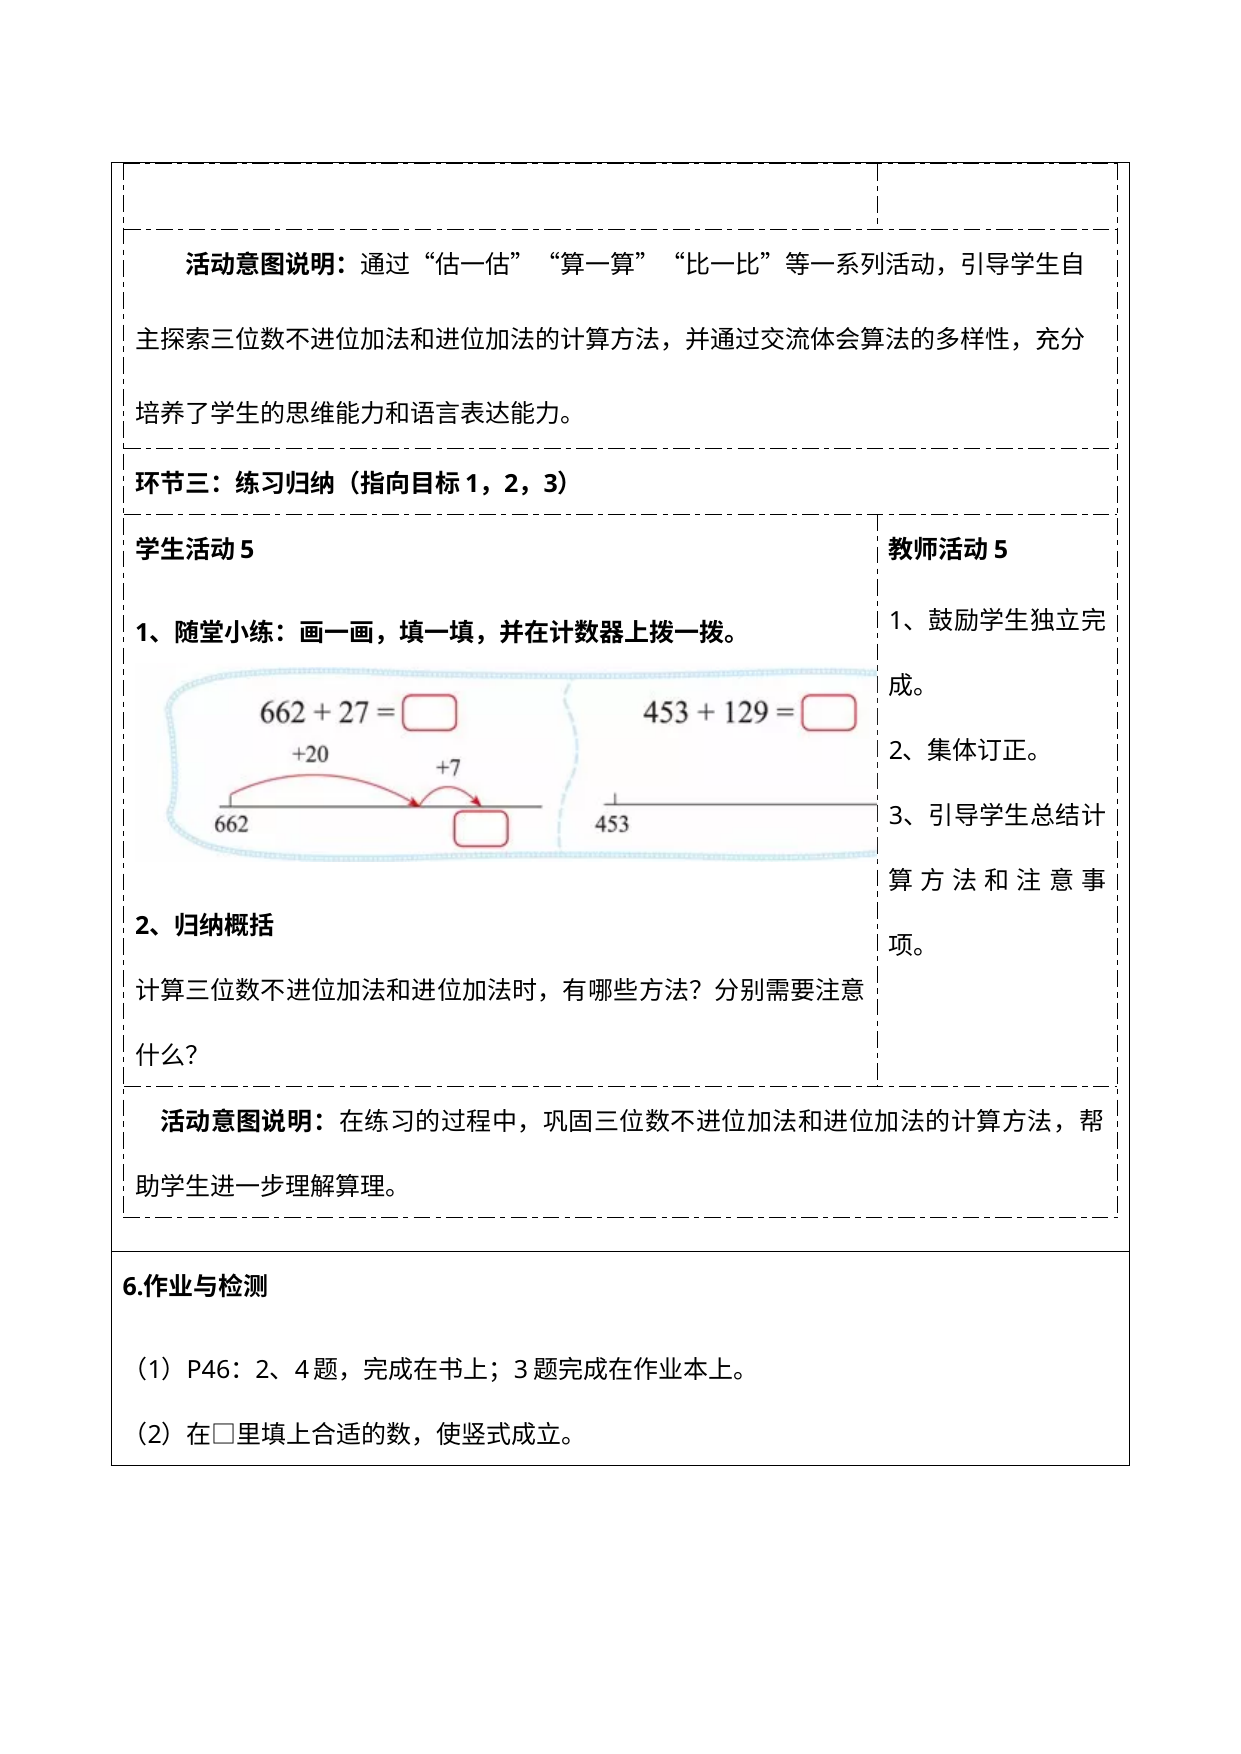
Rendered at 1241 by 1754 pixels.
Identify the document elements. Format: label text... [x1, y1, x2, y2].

table_cell 5.学习过程设计 [112, 163, 1129, 1251]
picture [134, 663, 878, 862]
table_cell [112, 1252, 1129, 1465]
